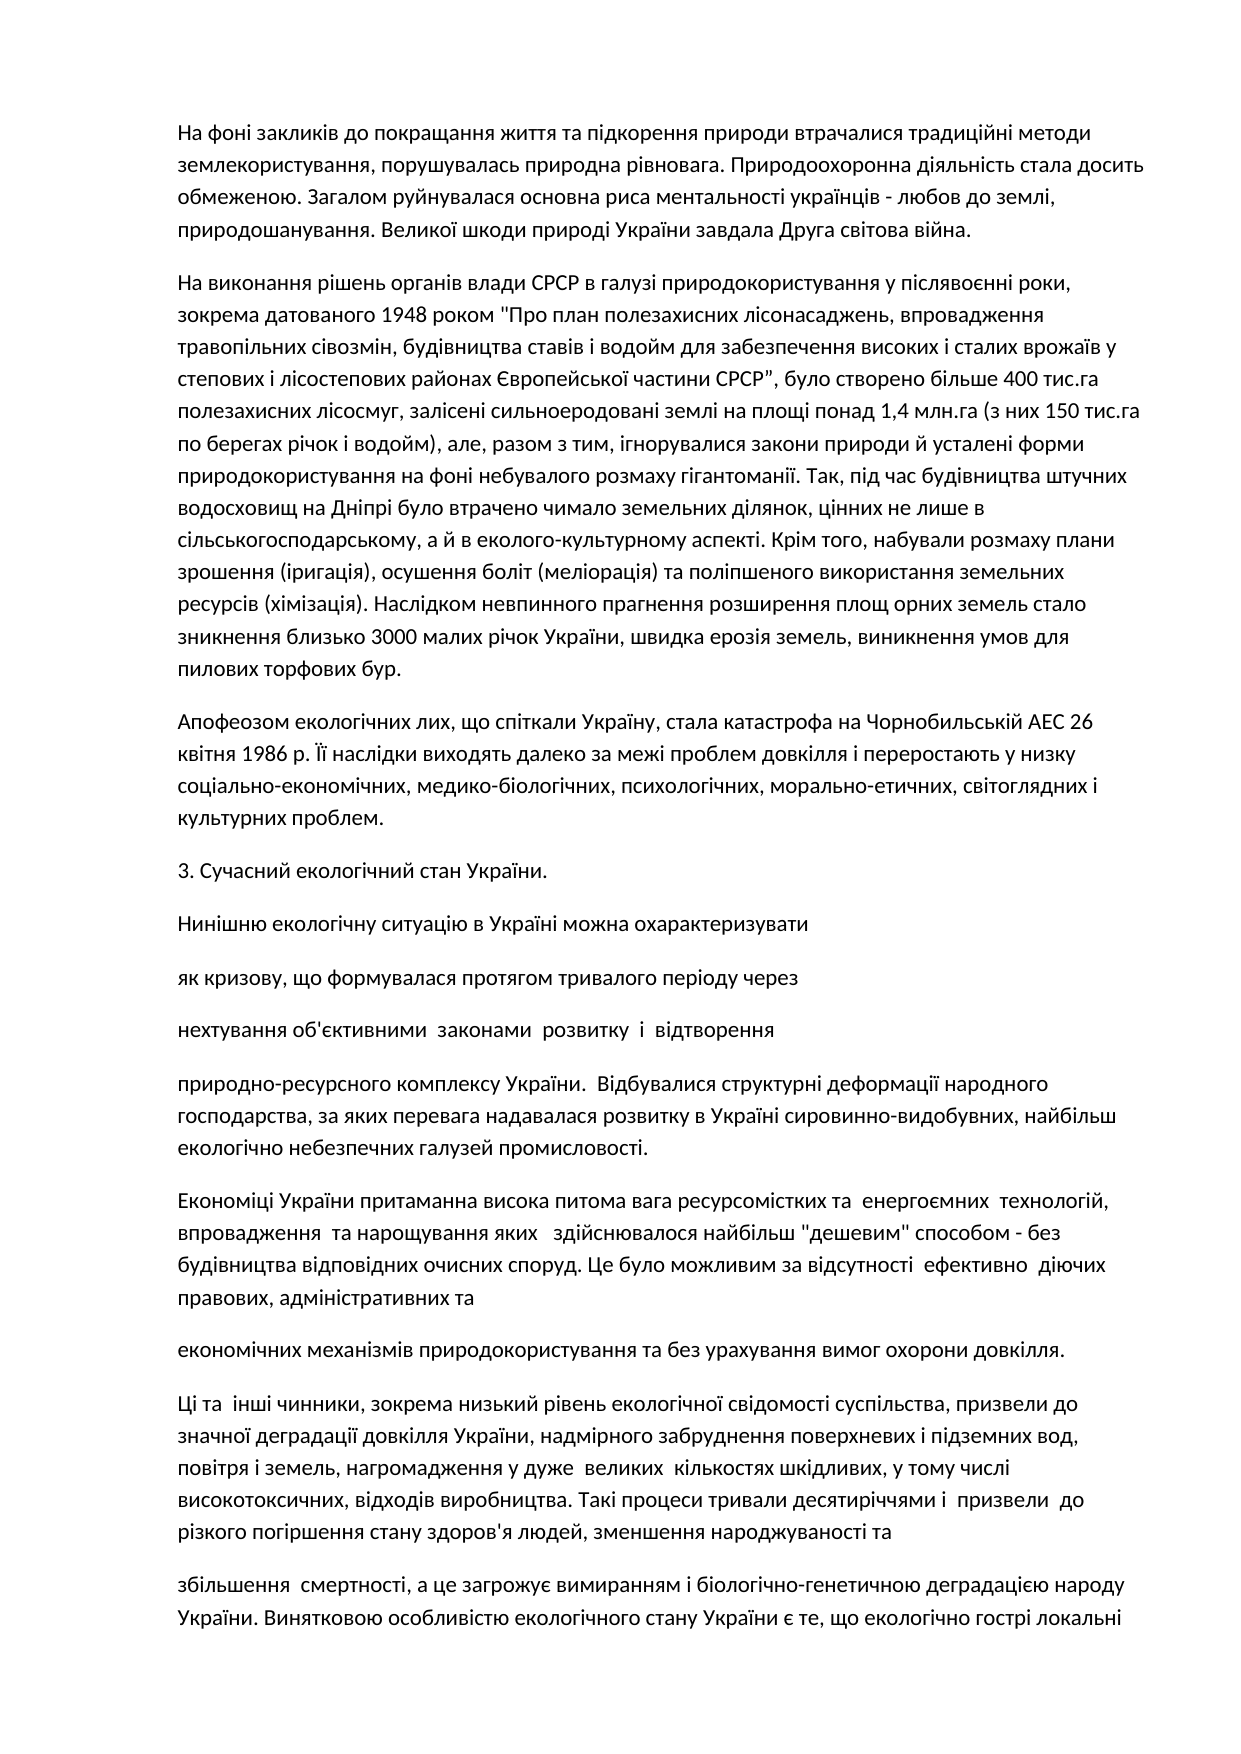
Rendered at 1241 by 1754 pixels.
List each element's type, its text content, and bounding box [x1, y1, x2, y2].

text Ці та інші чинники, зокрема низький рівень екологічної свідомості суспільства, призвели до значної деградації довкілля України, надмірного забруднення поверхневих і підземних вод, повітря і земель, нагромадження у дуже великих кількостях шкідливих, у тому числі високотоксичних, відходів виробництва. Такі процеси тривали десятиріччями і призвели до різкого погіршення стану здоров'я людей, зменшення народжуваності та [177, 1389, 1152, 1545]
text економічних механізмів природокористування та без урахування вимог охорони довкілля. [177, 1336, 1152, 1364]
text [177, 1570, 1152, 1631]
text природно-ресурсного комплексу України. Відбувалися структурні деформації народного господарства, за яких перевага надавалася розвитку в Україні сировинно-видобувних, найбільш екологічно небезпечних галузей промисловості. [177, 1069, 1152, 1161]
text Нинішню екологічну ситуацію в Україні можна охарактеризувати [177, 909, 1152, 938]
text Економіці України притаманна висока питома вага ресурсомістких та енергоємних технологій, впровадження та нарощування яких здійснювалося найбільш "дешевим" способом - без будівництва відповідних очисних споруд. Це було можливим за відсутності ефективно діючих правових, адміністративних та [177, 1186, 1152, 1311]
text Апофеозом екологічних лих, що спіткали Україну, стала катастрофа на Чорнобильській АЕС 26 квітня 1986 р. Її наслідки виходять далеко за межі проблем довкілля і переростають у низку соціально-економічних, медико-біологічних, психологічних, морально-етичних, світоглядних і культурних проблем. [177, 707, 1152, 832]
text як кризову, що формувалася протягом тривалого періоду через [177, 963, 1152, 991]
text нехтування об'єктивними законами розвитку і відтворення [177, 1016, 1152, 1044]
text На виконання рішень органів влади СРСР в галузі природокористування у післявоєнні роки, зокрема датованого 1948 роком "Про план полезахисних лісонасаджень, впровадження травопільних сівозмін, будівництва ставів і водойм для забезпечення високих і сталих врожаїв у степових і лісостепових районах Європейської частини СРСР”, було створено більше 400 тис.га полезахисних лісосмуг, залісені сильноеродовані землі на площі понад 1,4 млн.га (з них 150 тис.га по берегах річок і водойм), але, разом з тим, ігнорувалися закони природи й усталені форми природокористування на фоні небувалого розмаху гігантоманії. Так, під час будівництва штучних водосховищ на Дніпрі було втрачено чимало земельних ділянок, цінних не лише в сільськогосподарському, а й в еколого-культурному аспекті. Крім того, набували розмаху плани зрошення (іригація), осушення боліт (меліорація) та поліпшеного використання земельних ресурсів (хімізація). Наслідком невпинного прагнення розширення площ орних земель стало зникнення близько 3000 малих річок України, швидка ерозія земель, виникнення умов для пилових торфових бур. [177, 268, 1152, 682]
text 3. Cучасний екологічний стан України. [177, 857, 1152, 884]
text На фоні закликів до покращання життя та підкорення природи втрачалися традиційні методи землекористування, порушувалась природна рівновага. Природоохоронна діяльність стала досить обмеженою. Загалом руйнувалася основна риса ментальності українців - любов до землі, природошанування. Великої шкоди природі України завдала Друга світова війна. [177, 118, 1152, 243]
